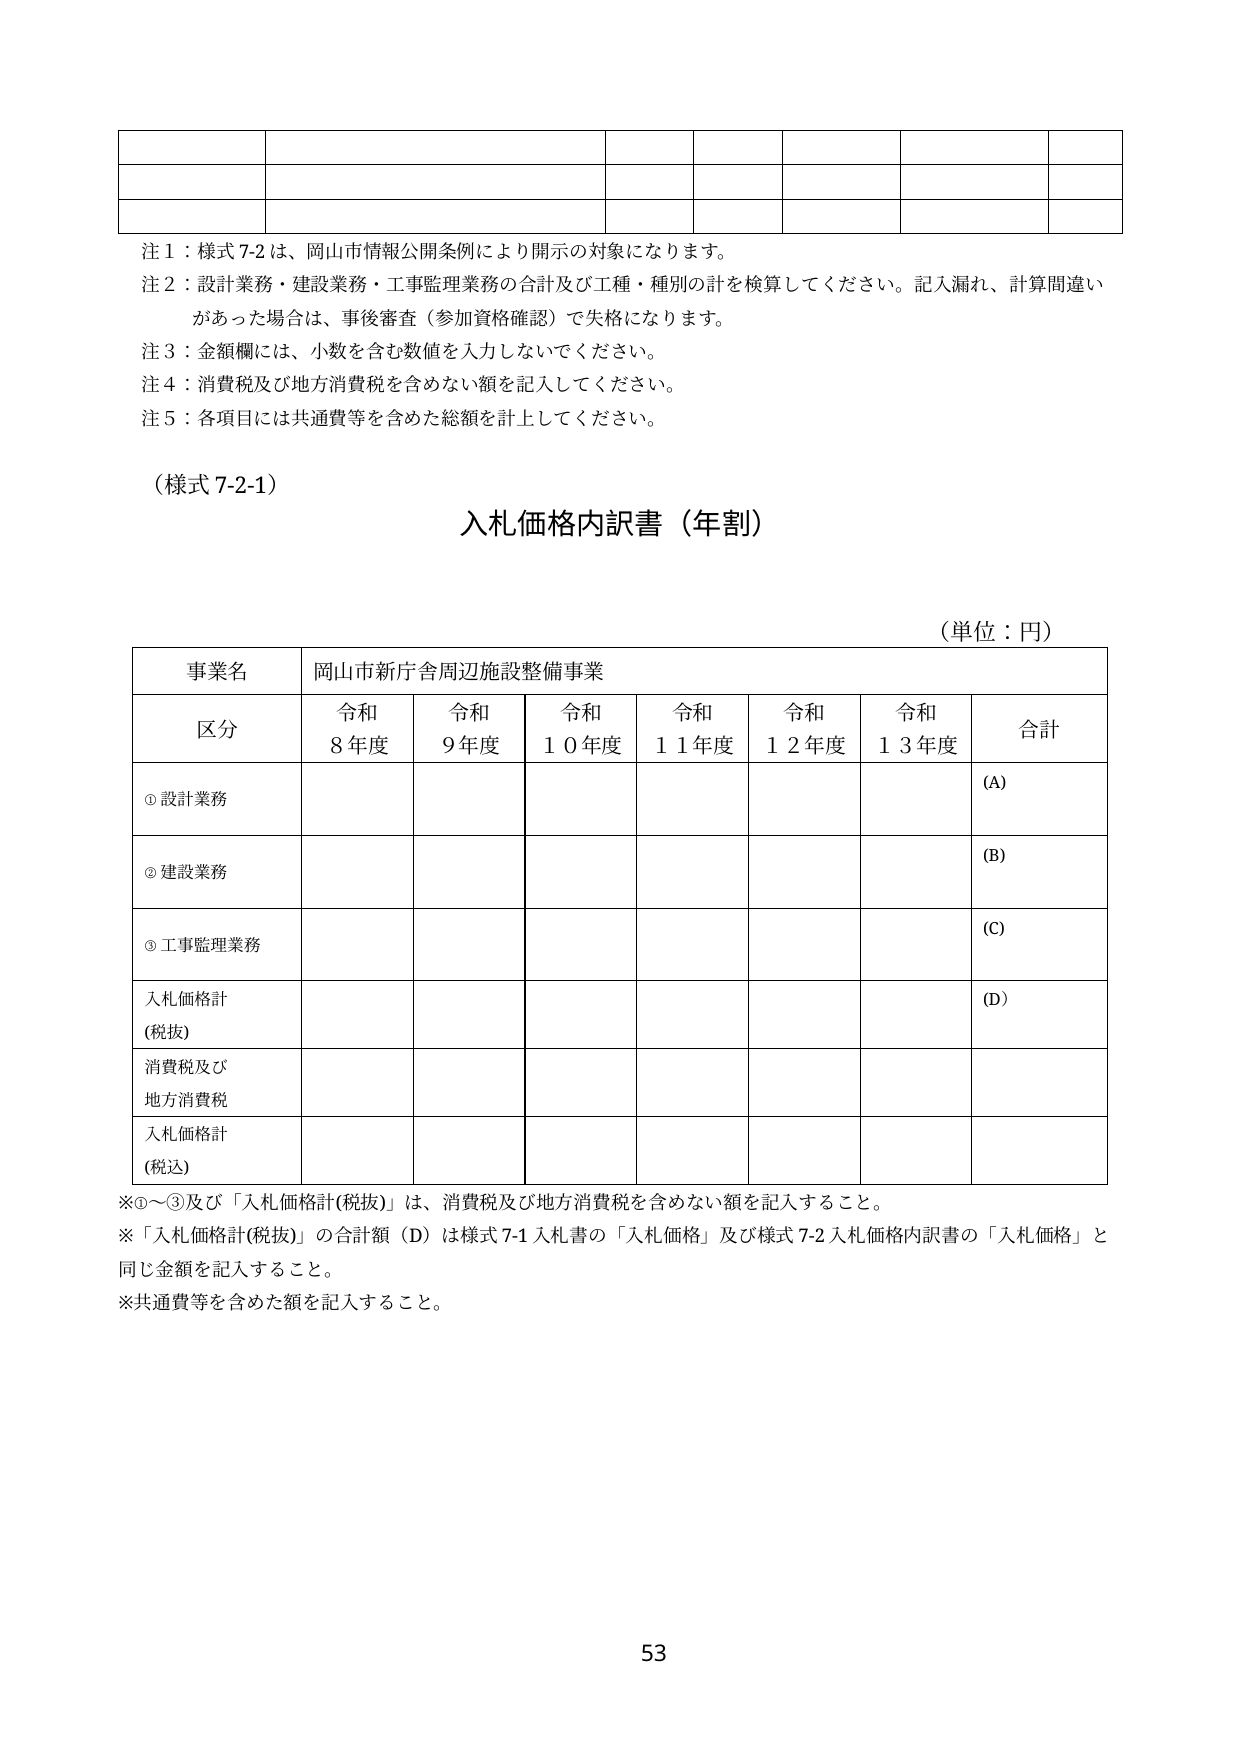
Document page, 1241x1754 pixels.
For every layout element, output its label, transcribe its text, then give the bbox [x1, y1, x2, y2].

table_cell (A) [972, 763, 1107, 834]
table_cell [901, 200, 1048, 233]
table_cell [861, 836, 971, 907]
table_cell [783, 131, 900, 164]
table_cell 消費税及び 地方消費税 [133, 1049, 301, 1116]
table_cell (D） [972, 981, 1107, 1048]
table_cell [637, 836, 748, 907]
table_cell ③工事監理業務 [133, 909, 301, 980]
table_cell [526, 836, 636, 907]
table_cell [694, 131, 782, 164]
table_cell [414, 1117, 524, 1183]
table_cell [637, 1049, 748, 1116]
table_header 事業名 [133, 648, 301, 694]
table_cell 令和 ９年度 [414, 695, 524, 762]
table_cell [861, 763, 971, 834]
table_cell [694, 165, 782, 198]
table_cell [861, 1049, 971, 1116]
table_cell [526, 909, 636, 980]
table_cell 合計 [972, 695, 1107, 762]
table_cell [749, 1049, 860, 1116]
table_cell [302, 981, 413, 1048]
table_cell [414, 909, 524, 980]
table_cell [637, 763, 748, 834]
table_cell [414, 1049, 524, 1116]
table_cell [606, 200, 693, 233]
table_cell [302, 1117, 413, 1183]
table_cell [302, 1049, 413, 1116]
table_cell 令和 １２年度 [749, 695, 860, 762]
text 注３：金額欄には、小数を含む数値を入力しないでください。 [141, 334, 1122, 367]
table_cell ①設計業務 [133, 763, 301, 834]
table_cell 入札価格計 (税抜) [133, 981, 301, 1048]
table_cell [901, 165, 1048, 198]
table_header 岡山市新庁舎周辺施設整備事業 [302, 648, 1107, 694]
table_cell [526, 981, 636, 1048]
table_cell [783, 200, 900, 233]
table_cell [749, 981, 860, 1048]
table_cell 区分 [133, 695, 301, 762]
table_cell [749, 836, 860, 907]
table_cell (C) [972, 909, 1107, 980]
table_cell [414, 836, 524, 907]
text ※①～③及び「入札価格計(税抜)」は、消費税及び地方消費税を含めない額を記入すること。 [118, 1184, 1122, 1218]
table_cell [119, 200, 265, 233]
table_cell [749, 909, 860, 980]
table_cell [266, 165, 605, 198]
table_cell [606, 165, 693, 198]
table_cell [637, 981, 748, 1048]
text 注１：様式7-2は、岡山市情報公開条例により開示の対象になります。 [141, 234, 1122, 267]
table_cell 令和 １１年度 [637, 695, 748, 762]
table_cell [302, 836, 413, 907]
table_cell [1049, 200, 1122, 233]
table_cell [1049, 165, 1122, 198]
list （単位：円） [156, 614, 1065, 647]
table_cell [302, 909, 413, 980]
table_cell [749, 763, 860, 834]
table_cell [861, 981, 971, 1048]
table_cell [266, 200, 605, 233]
text 注２：設計業務・建設業務・工事監理業務の合計及び工種・種別の計を検算してください。記入漏れ、計算間違いがあった場合は、事後審査（参加資格確認）で失格になります。 [141, 267, 1108, 334]
table_cell [414, 981, 524, 1048]
text （様式7-2-1） [141, 467, 1122, 501]
text 注４：消費税及び地方消費税を含めない額を記入してください。 [141, 367, 1122, 401]
table_cell [861, 1117, 971, 1183]
table_cell [119, 165, 265, 198]
table_cell 入札価格計 (税込) [133, 1117, 301, 1183]
table_cell [637, 1117, 748, 1183]
text 入札価格内訳書（年割） [117, 501, 1122, 543]
table_cell [861, 909, 971, 980]
table_cell [972, 1049, 1107, 1116]
text ※「入札価格計(税抜)」の合計額（D）は様式7-1入札書の「入札価格」及び様式7-2入札価格内訳書の「入札価格」と同じ金額を記入すること。 [118, 1218, 1122, 1284]
table_cell 令和 １０年度 [526, 695, 636, 762]
table_cell ②建設業務 [133, 836, 301, 907]
table_cell [266, 131, 605, 164]
text ※共通費等を含めた額を記入すること。 [118, 1284, 1122, 1318]
table_cell [694, 200, 782, 233]
table_cell [526, 763, 636, 834]
table_cell [749, 1117, 860, 1183]
text 注５：各項目には共通費等を含めた総額を計上してください。 [141, 401, 1122, 434]
table_cell [526, 1117, 636, 1183]
table_cell 令和 １３年度 [861, 695, 971, 762]
table_cell [526, 1049, 636, 1116]
table_cell 令和 ８年度 [302, 695, 413, 762]
table_cell (B) [972, 836, 1107, 907]
table_cell [783, 165, 900, 198]
table_cell [972, 1117, 1107, 1183]
table_cell [901, 131, 1048, 164]
table_cell [1049, 131, 1122, 164]
table_cell [637, 909, 748, 980]
table_cell [302, 763, 413, 834]
table_cell [414, 763, 524, 834]
table_cell [606, 131, 693, 164]
table_cell [119, 131, 265, 164]
